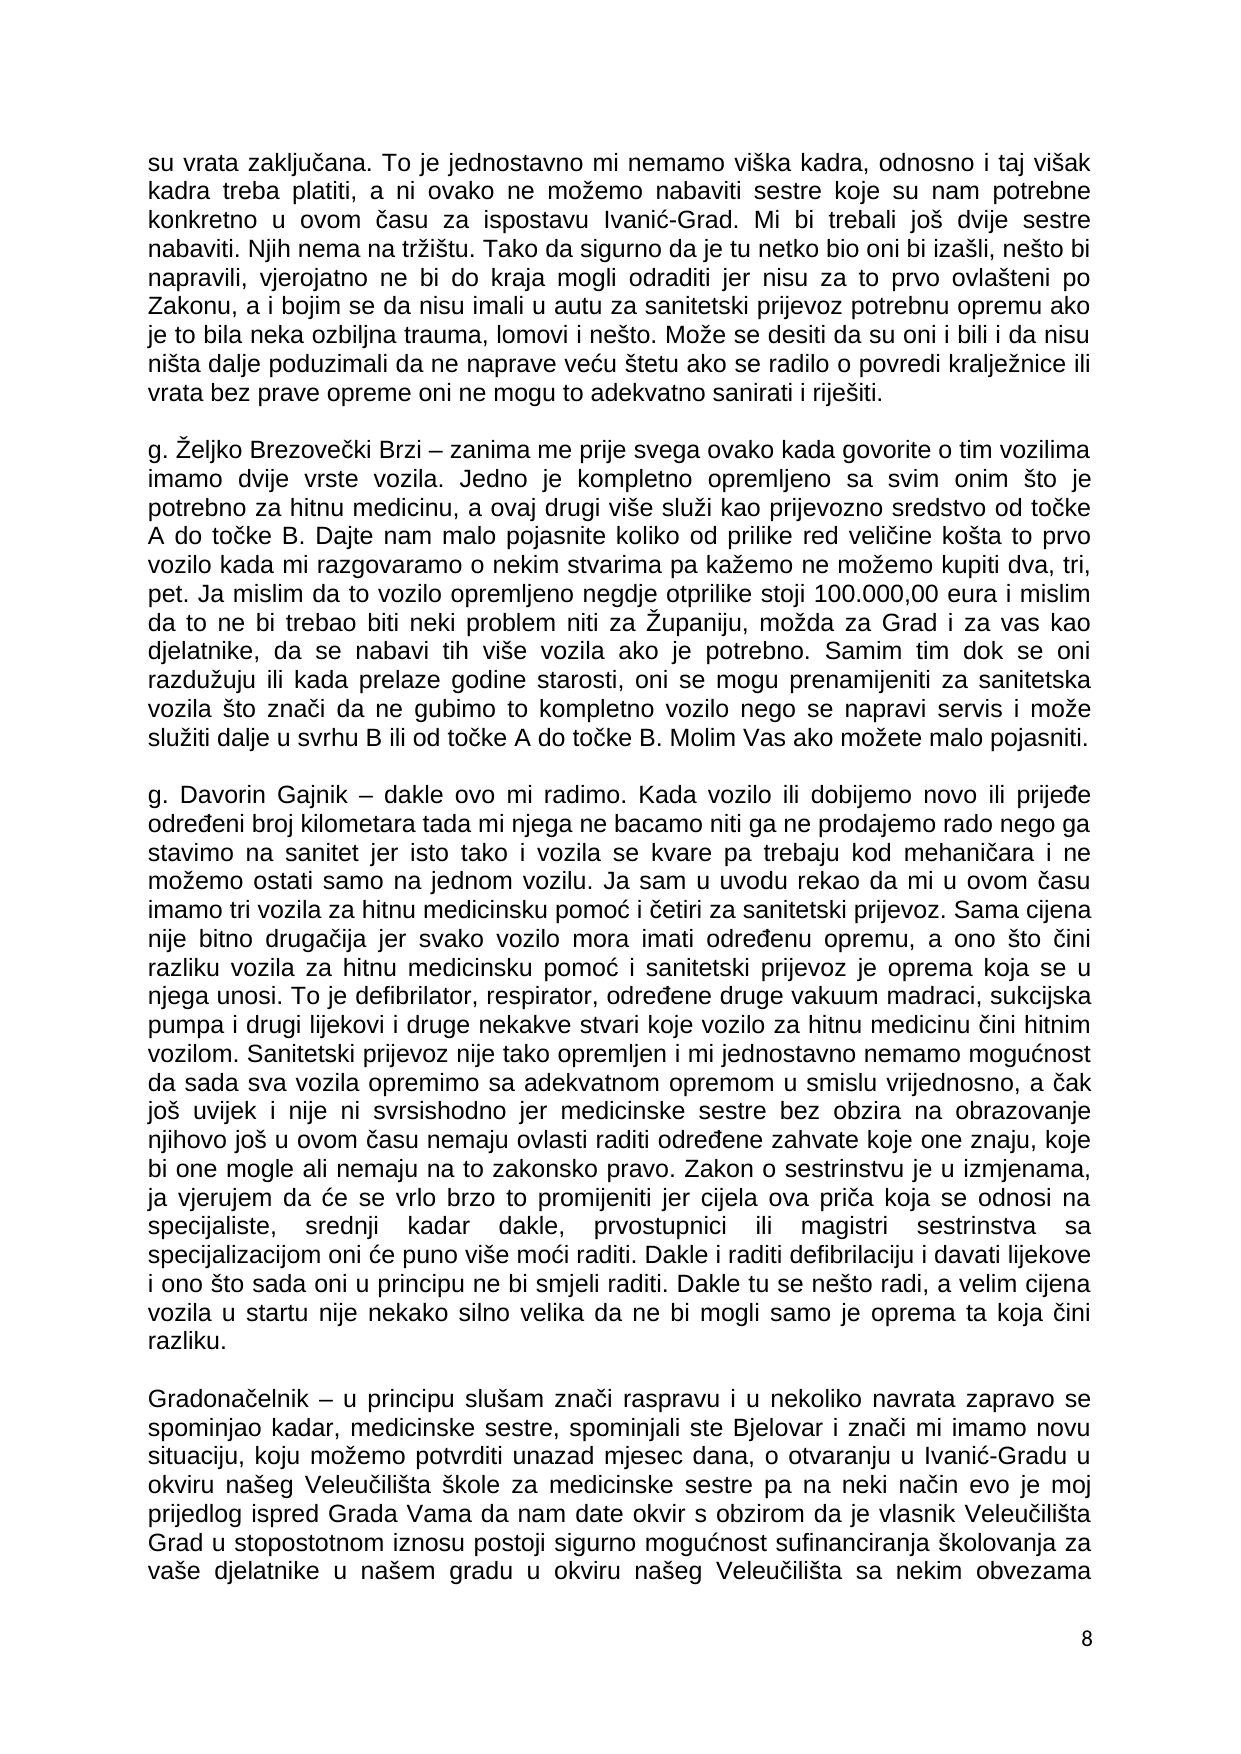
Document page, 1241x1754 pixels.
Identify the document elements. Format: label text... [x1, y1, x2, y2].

text g. Željko Brezovečki Brzi – zanima me prije svega ovako kada govorite o tim vozilima imamo dvije vrste vozila. Jedno je kompletno opremljeno sa svim onim što je potrebno za hitnu medicinu, a ovaj drugi više služi kao prijevozno sredstvo od točke A do točke B. Dajte nam malo pojasnite koliko od prilike red veličine košta to prvo vozilo kada mi razgovaramo o nekim stvarima pa kažemo ne možemo kupiti dva, tri, pet. Ja mislim da to vozilo opremljeno negdje otprilike stoji 100.000,00 eura i mislim da to ne bi trebao biti neki problem niti za Županiju, možda za Grad i za vas kao djelatnike, da se nabavi tih više vozila ako je potrebno. Samim tim dok se oni razdužuju ili kada prelaze godine starosti, oni se mogu prenamijeniti za sanitetska vozila što znači da ne gubimo to kompletno vozilo nego se napravi servis i može služiti dalje u svrhu B ili od točke A do točke B. Molim Vas ako možete malo pojasniti. [148, 435, 1093, 751]
text g. Davorin Gajnik – dakle ovo mi radimo. Kada vozilo ili dobijemo novo ili prijeđe određeni broj kilometara tada mi njega ne bacamo niti ga ne prodajemo rado nego ga stavimo na sanitet jer isto tako i vozila se kvare pa trebaju kod mehaničara i ne možemo ostati samo na jednom vozilu. Ja sam u uvodu rekao da mi u ovom času imamo tri vozila za hitnu medicinsku pomoć i četiri za sanitetski prijevoz. Sama cijena nije bitno drugačija jer svako vozilo mora imati određenu opremu, a ono što čini razliku vozila za hitnu medicinsku pomoć i sanitetski prijevoz je oprema koja se u njega unosi. To je defibrilator, respirator, određene druge vakuum madraci, sukcijska pumpa i drugi lijekovi i druge nekakve stvari koje vozilo za hitnu medicinu čini hitnim vozilom. Sanitetski prijevoz nije tako opremljen i mi jednostavno nemamo mogućnost da sada sva vozila opremimo sa adekvatnom opremom u smislu vrijednosno, a čak još uvijek i nije ni svrsishodno jer medicinske sestre bez obzira na obrazovanje njihovo još u ovom času nemaju ovlasti raditi određene zahvate koje one znaju, koje bi one mogle ali nemaju na to zakonsko pravo. Zakon o sestrinstvu je u izmjenama, ja vjerujem da će se vrlo brzo to promijeniti jer cijela ova priča koja se odnosi na specijaliste, srednji kadar dakle, prvostupnici ili magistri sestrinstva sa specijalizacijom oni će puno više moći raditi. Dakle i raditi defibrilaciju i davati lijekove i ono što sada oni u principu ne bi smjeli raditi. Dakle tu se nešto radi, a velim cijena vozila u startu nije nekako silno velika da ne bi mogli samo je oprema ta koja čini razliku. [148, 780, 1093, 1355]
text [148, 148, 1093, 406]
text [148, 1384, 1093, 1585]
